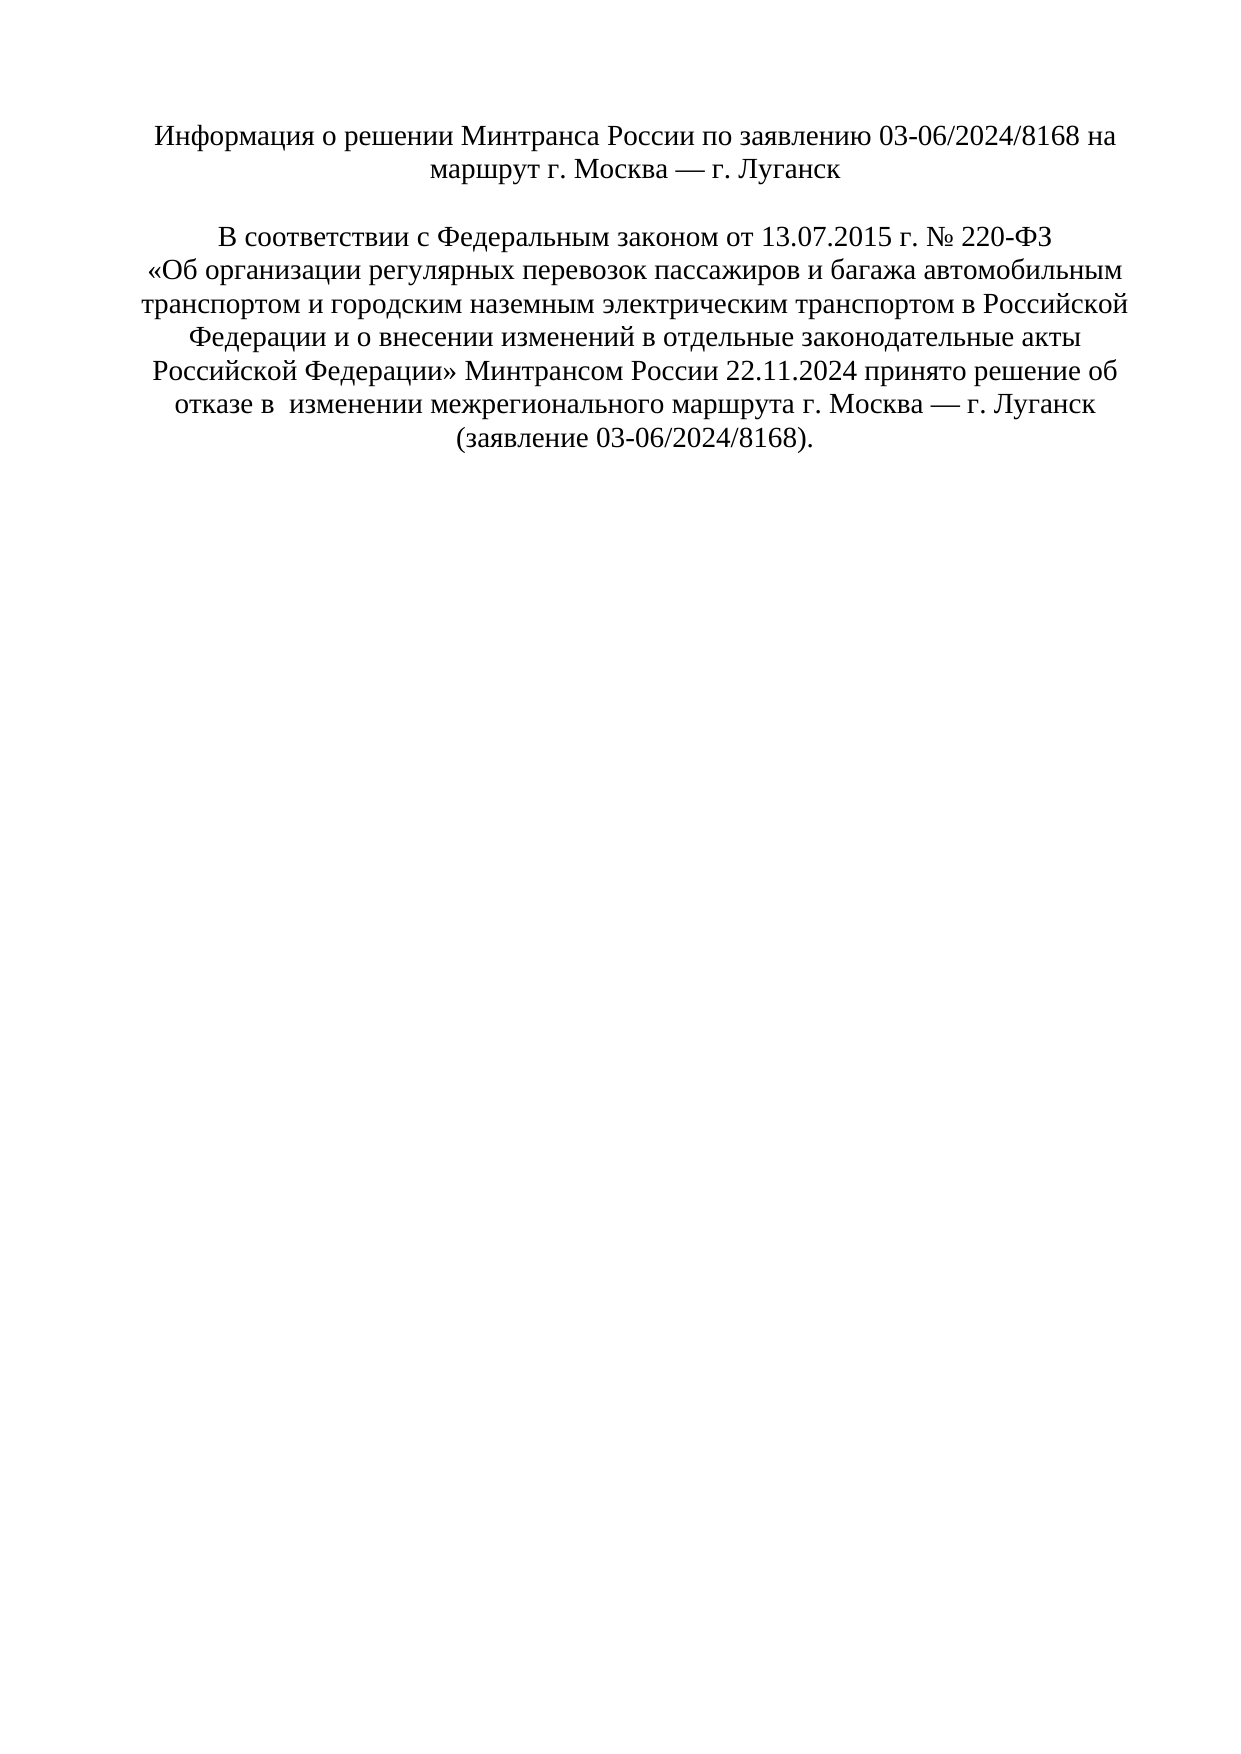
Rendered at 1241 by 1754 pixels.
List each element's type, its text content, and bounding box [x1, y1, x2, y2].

text Информация о решении Минтранса России по заявлению 03-06/2024/8168 на маршрут г. Москва — г. Луганск [118, 118, 1152, 185]
text В соответствии с Федеральным законом от 13.07.2015 г. № 220-ФЗ «Об организации регулярных перевозок пассажиров и багажа автомобильным транспортом и городским наземным электрическим транспортом в Российской Федерации и о внесении изменений в отдельные законодательные акты Российской Федерации» Минтрансом России 22.11.2024 принято решение об отказе в изменении межрегионального маршрута г. Москва — г. Луганск (заявление 03-06/2024/8168). [118, 219, 1152, 453]
